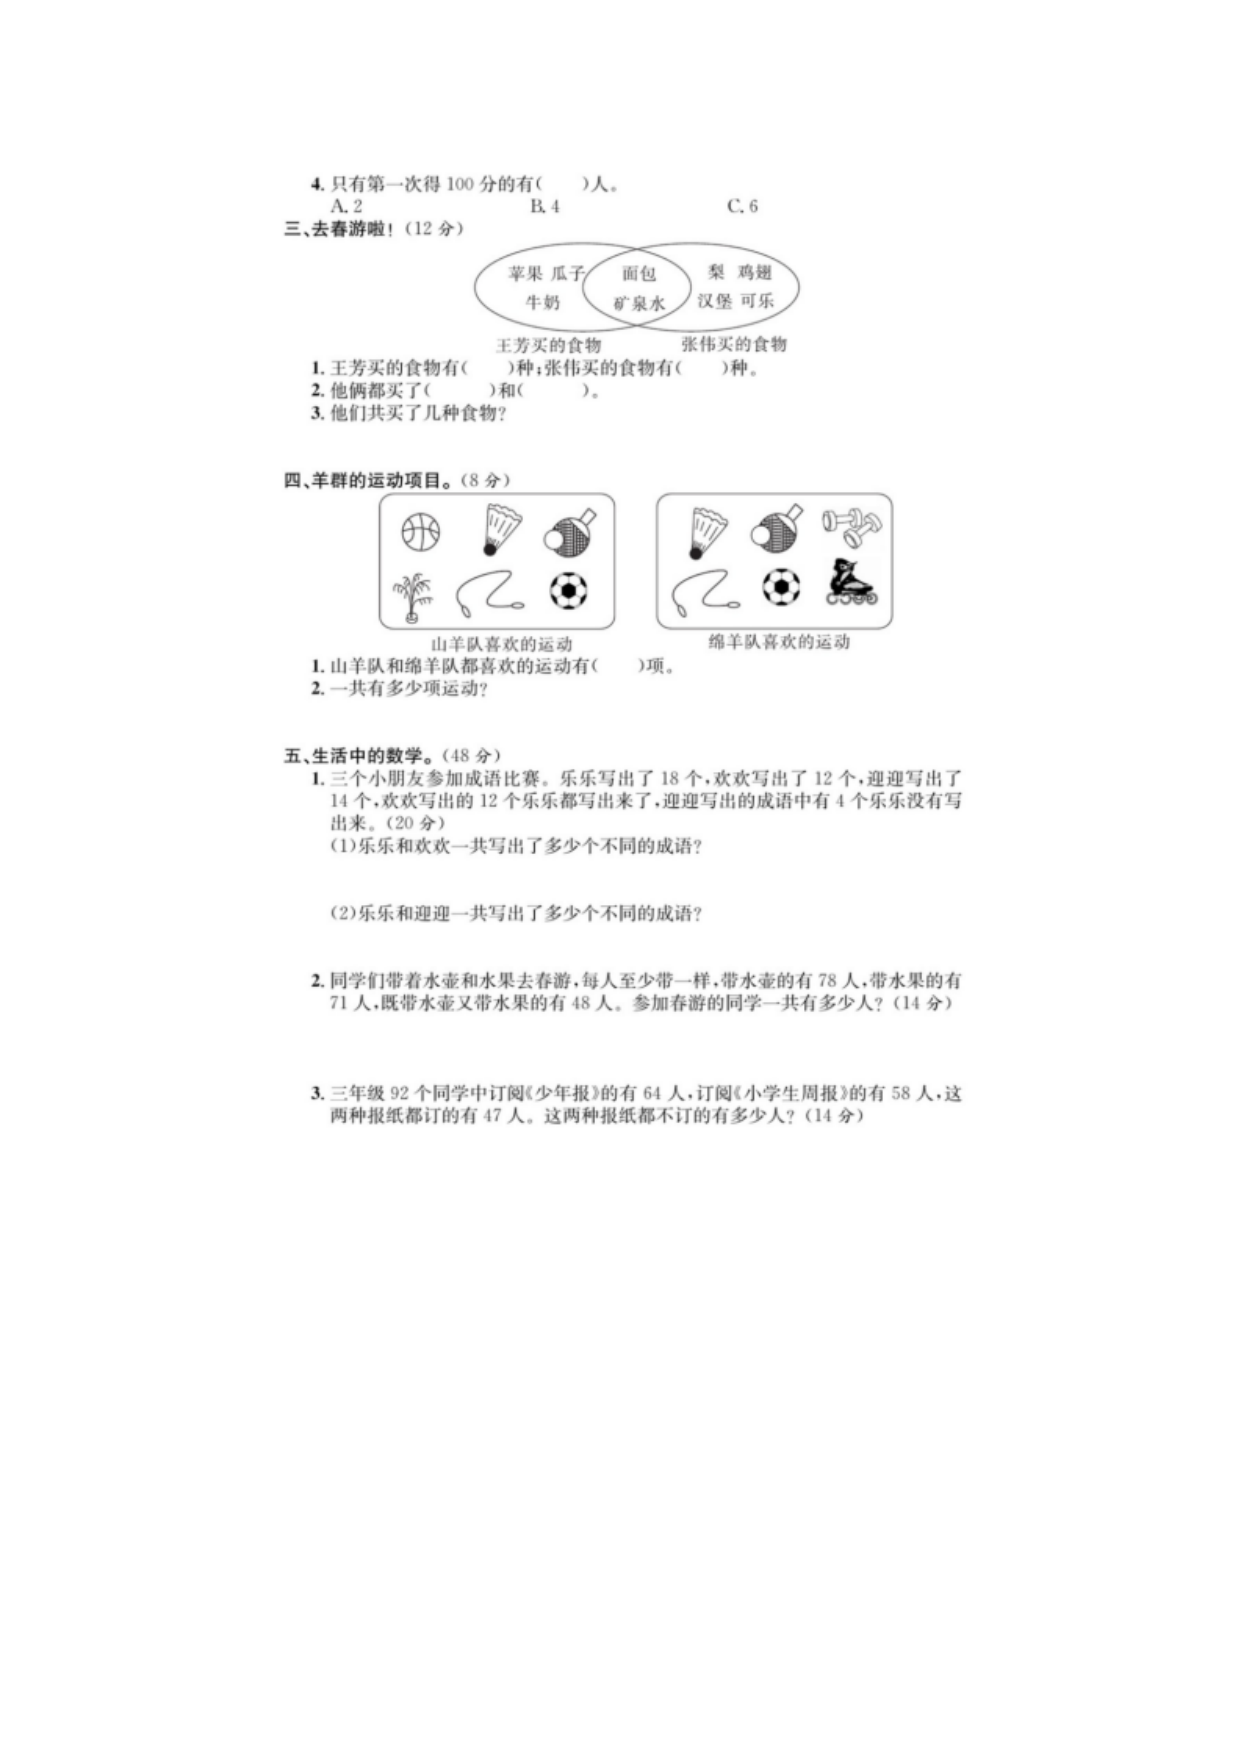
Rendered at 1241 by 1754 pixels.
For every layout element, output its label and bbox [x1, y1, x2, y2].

picture [246, 162, 994, 1159]
